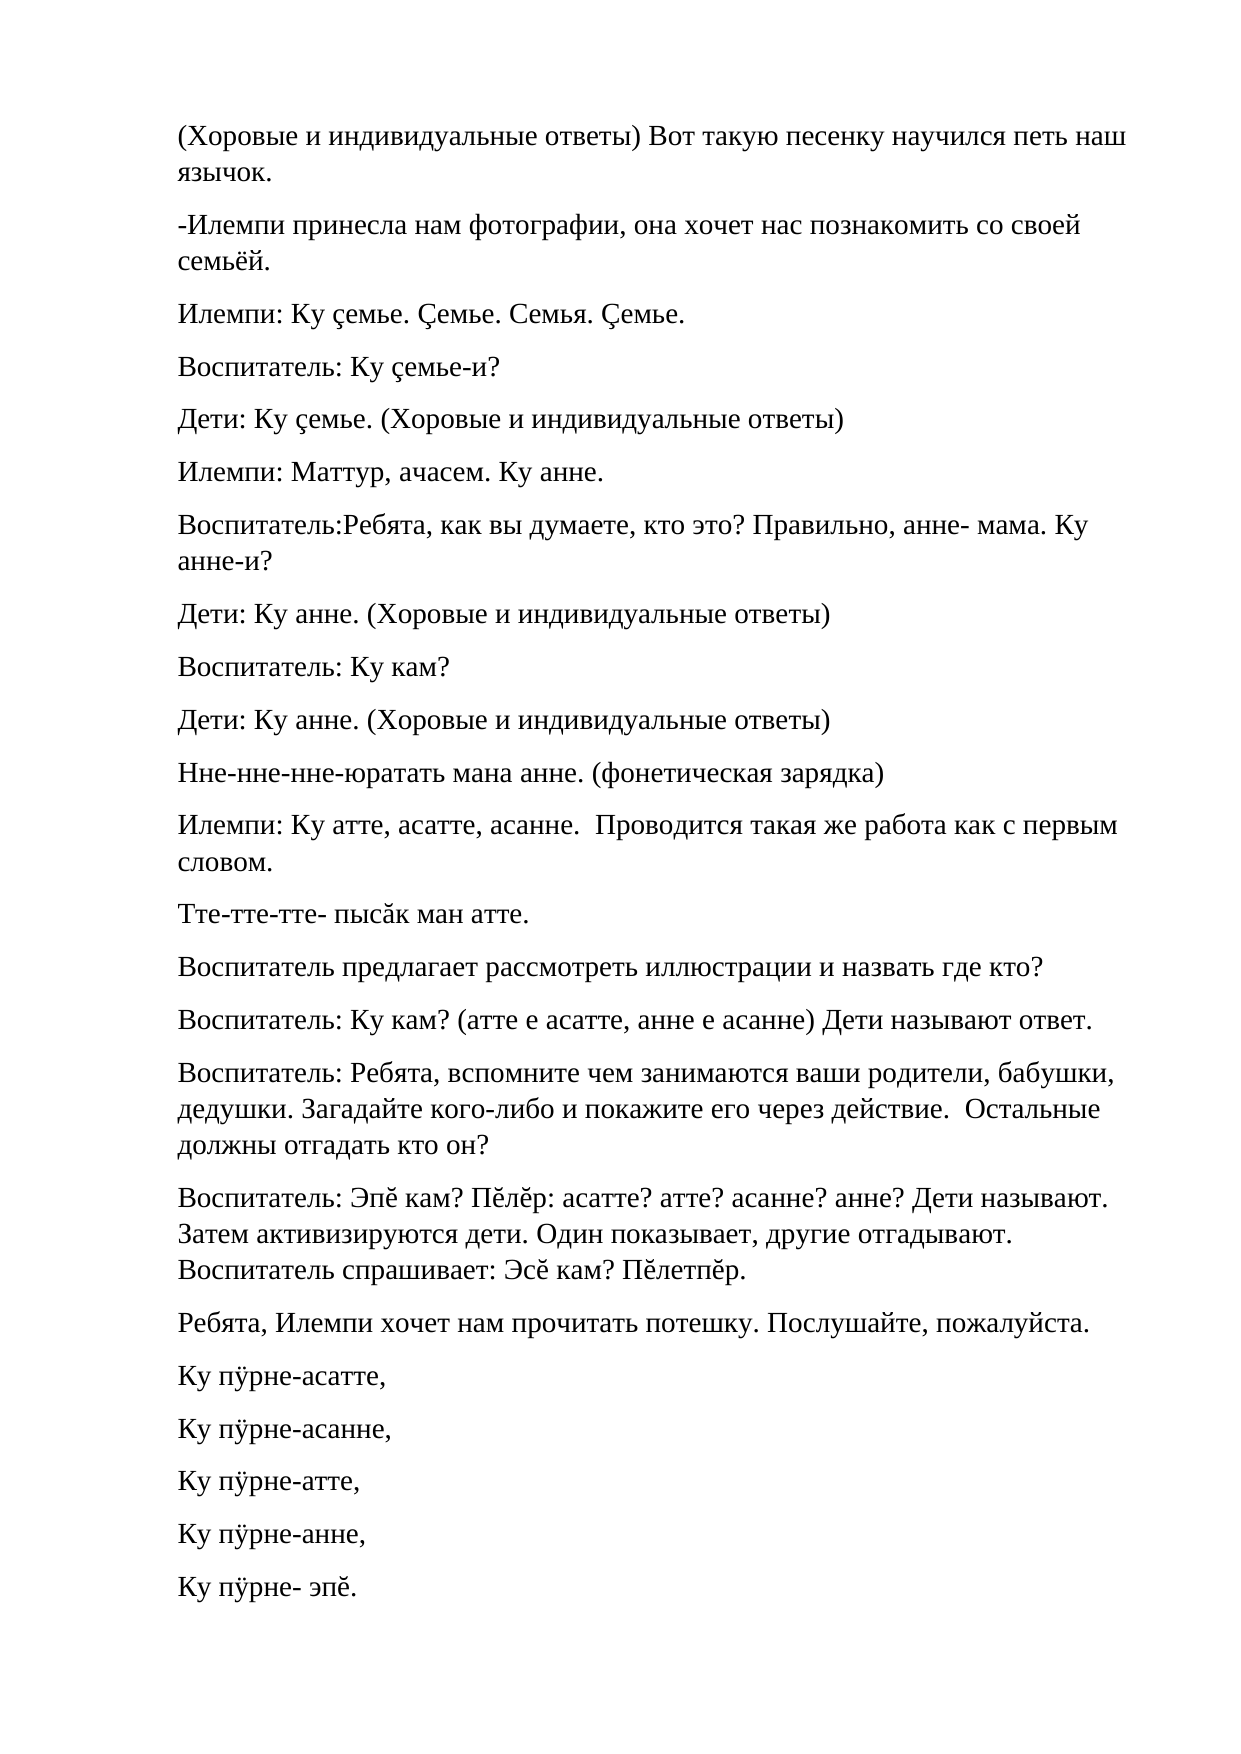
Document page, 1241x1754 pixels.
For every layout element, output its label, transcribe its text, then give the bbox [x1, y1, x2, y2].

text Ку пÿрне-асанне, [177, 1411, 1152, 1444]
text Дети: Ку анне. (Хоровые и индивидуальные ответы) [177, 702, 1152, 735]
text Воспитатель: Ребята, вспомните чем занимаются ваши родители, бабушки, дедушки. Загадайте кого-либо и покажите его через действие. Остальные должны отгадать кто он? [177, 1055, 1152, 1161]
text Ку пÿрне-анне, [177, 1516, 1152, 1550]
text Дети: Ку анне. (Хоровые и индивидуальные ответы) [177, 596, 1152, 630]
text Дети: Ку çемье. (Хоровые и индивидуальные ответы) [177, 402, 1152, 435]
text Нне-нне-нне-юратать мана анне. (фонетическая зарядка) [177, 755, 1152, 788]
text Воспитатель: Ку кам? (атте е асатте, анне е асанне) Дети называют ответ. [177, 1002, 1152, 1036]
text Воспитатель: Эпĕ кам? Пĕлĕр: асатте? атте? асанне? анне? Дети называют. Затем активизируются дети. Один показывает, другие отгадывают. Воспитатель спрашивает: Эсĕ кам? Пĕлетпĕр. [177, 1180, 1152, 1286]
text Илемпи: Маттур, ачасем. Ку анне. [177, 454, 1152, 488]
text Тте-тте-тте- пысăк ман атте. [177, 896, 1152, 930]
text Илемпи: Ку атте, асатте, асанне. Проводится такая же работа как с первым словом. [177, 807, 1152, 877]
text Воспитатель:Ребята, как вы думаете, кто это? Правильно, анне- мама. Ку анне-и? [177, 507, 1152, 577]
text Воспитатель: Ку çемье-и? [177, 349, 1152, 382]
text Ку пÿрне-атте, [177, 1463, 1152, 1497]
text Ку пÿрне-асатте, [177, 1358, 1152, 1391]
text Воспитатель предлагает рассмотреть иллюстрации и назвать где кто? [177, 949, 1152, 983]
text -Илемпи принесла нам фотографии, она хочет нас познакомить со своей семьёй. [177, 207, 1152, 277]
text Воспитатель: Ку кам? [177, 649, 1152, 683]
text Ребята, Илемпи хочет нам прочитать потешку. Послушайте, пожалуйста. [177, 1305, 1152, 1339]
text Ку пÿрне- эпĕ. [177, 1569, 1152, 1603]
text Илемпи: Ку çемье. Çемье. Семья. Çемье. [177, 296, 1152, 329]
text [177, 118, 1152, 188]
